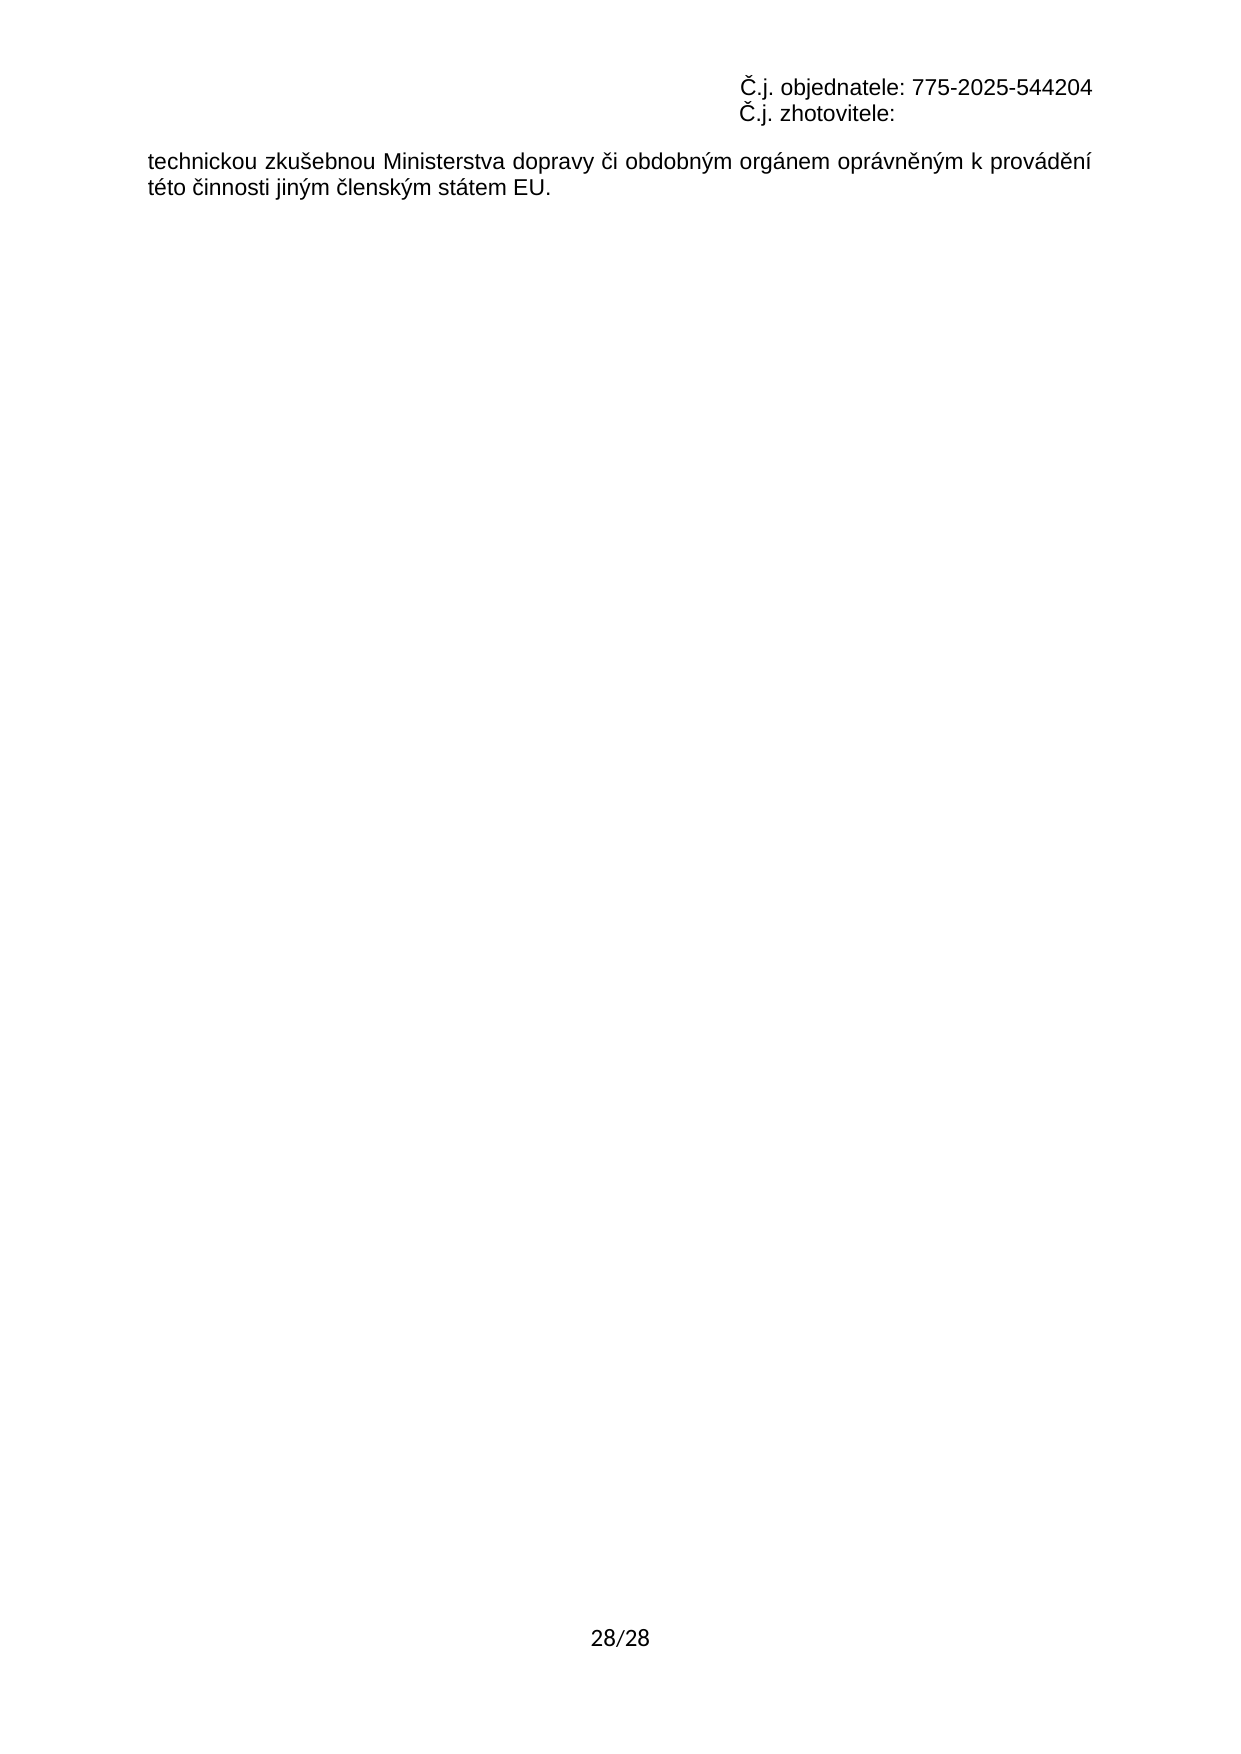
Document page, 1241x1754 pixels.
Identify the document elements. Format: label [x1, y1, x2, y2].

text [148, 148, 1093, 200]
